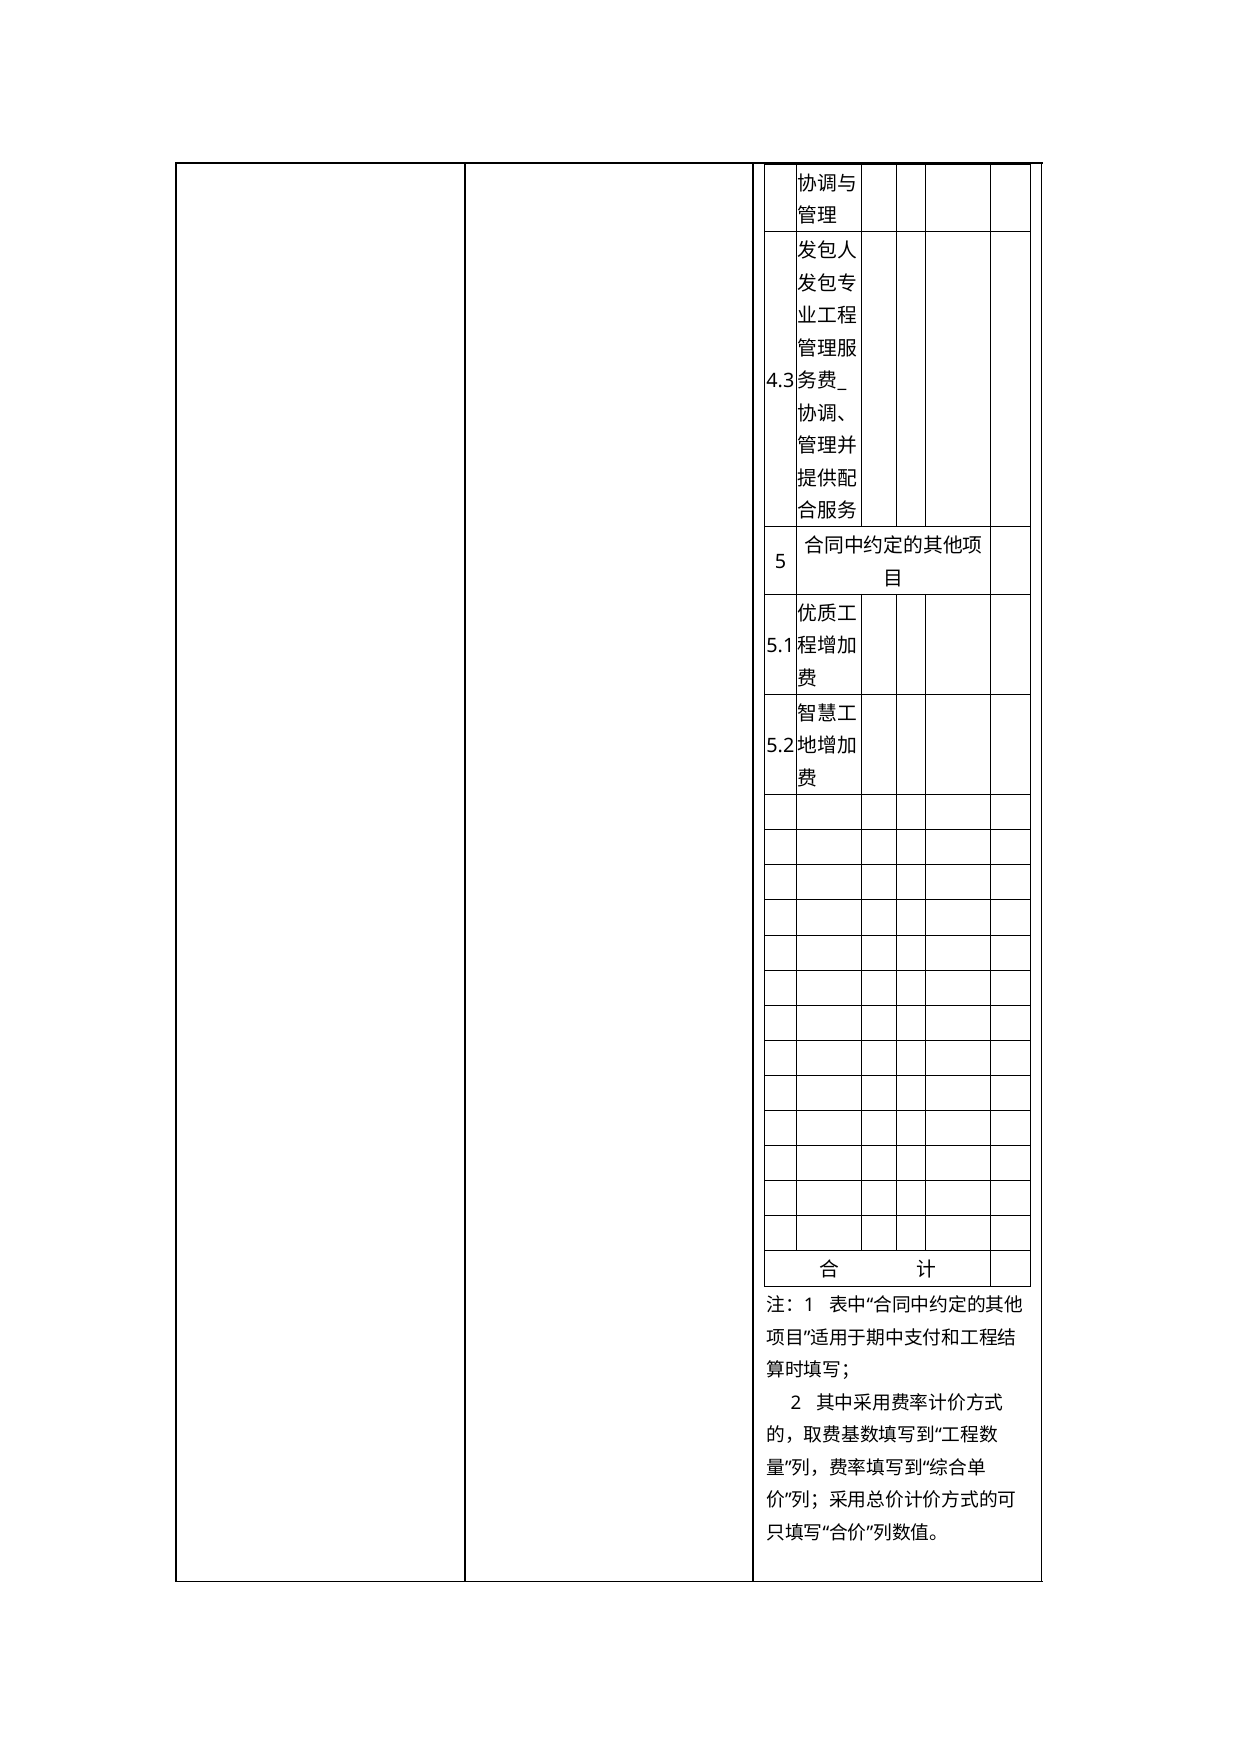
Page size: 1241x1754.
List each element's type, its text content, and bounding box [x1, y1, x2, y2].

table_cell [466, 164, 752, 1581]
table_cell 1 [177, 164, 464, 1581]
